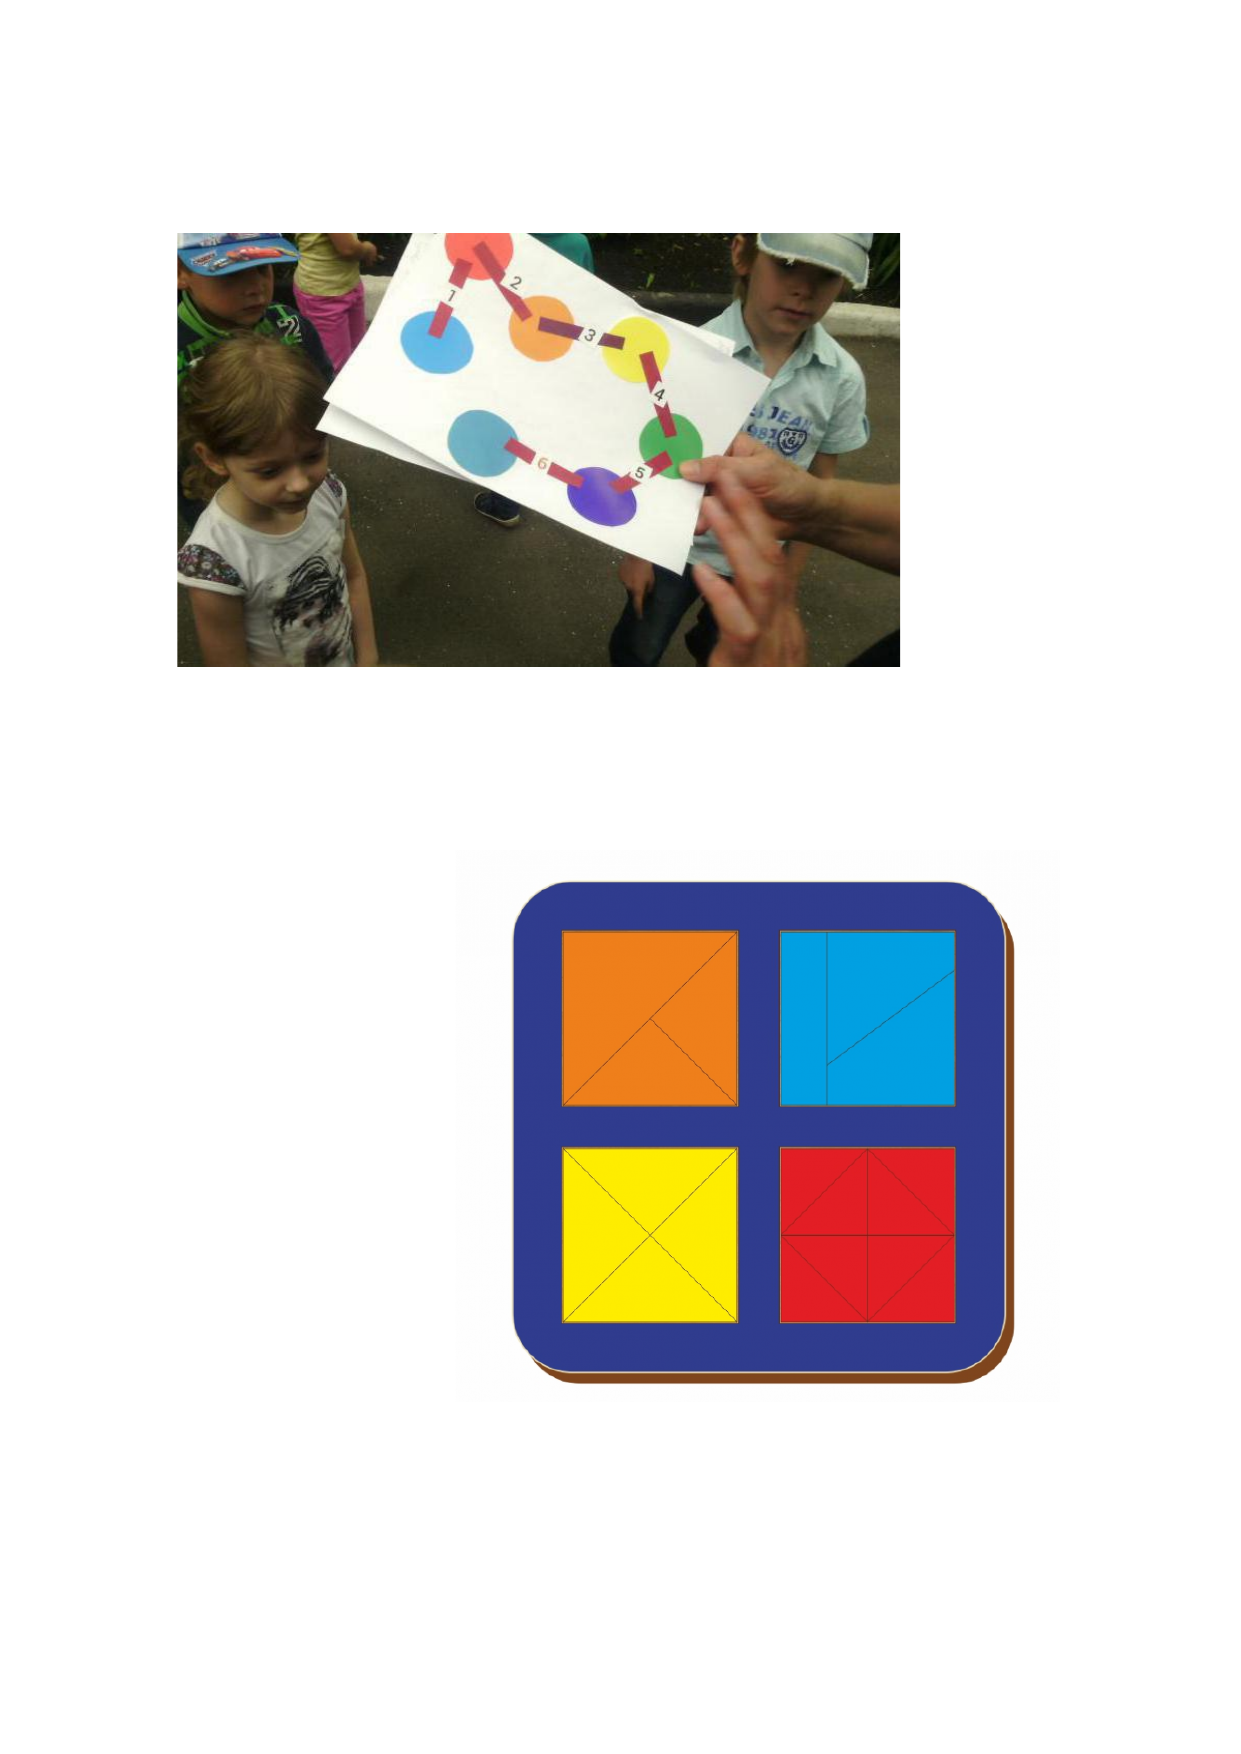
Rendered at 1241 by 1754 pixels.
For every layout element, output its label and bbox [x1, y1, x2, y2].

picture [177, 233, 901, 667]
picture [455, 850, 1060, 1402]
